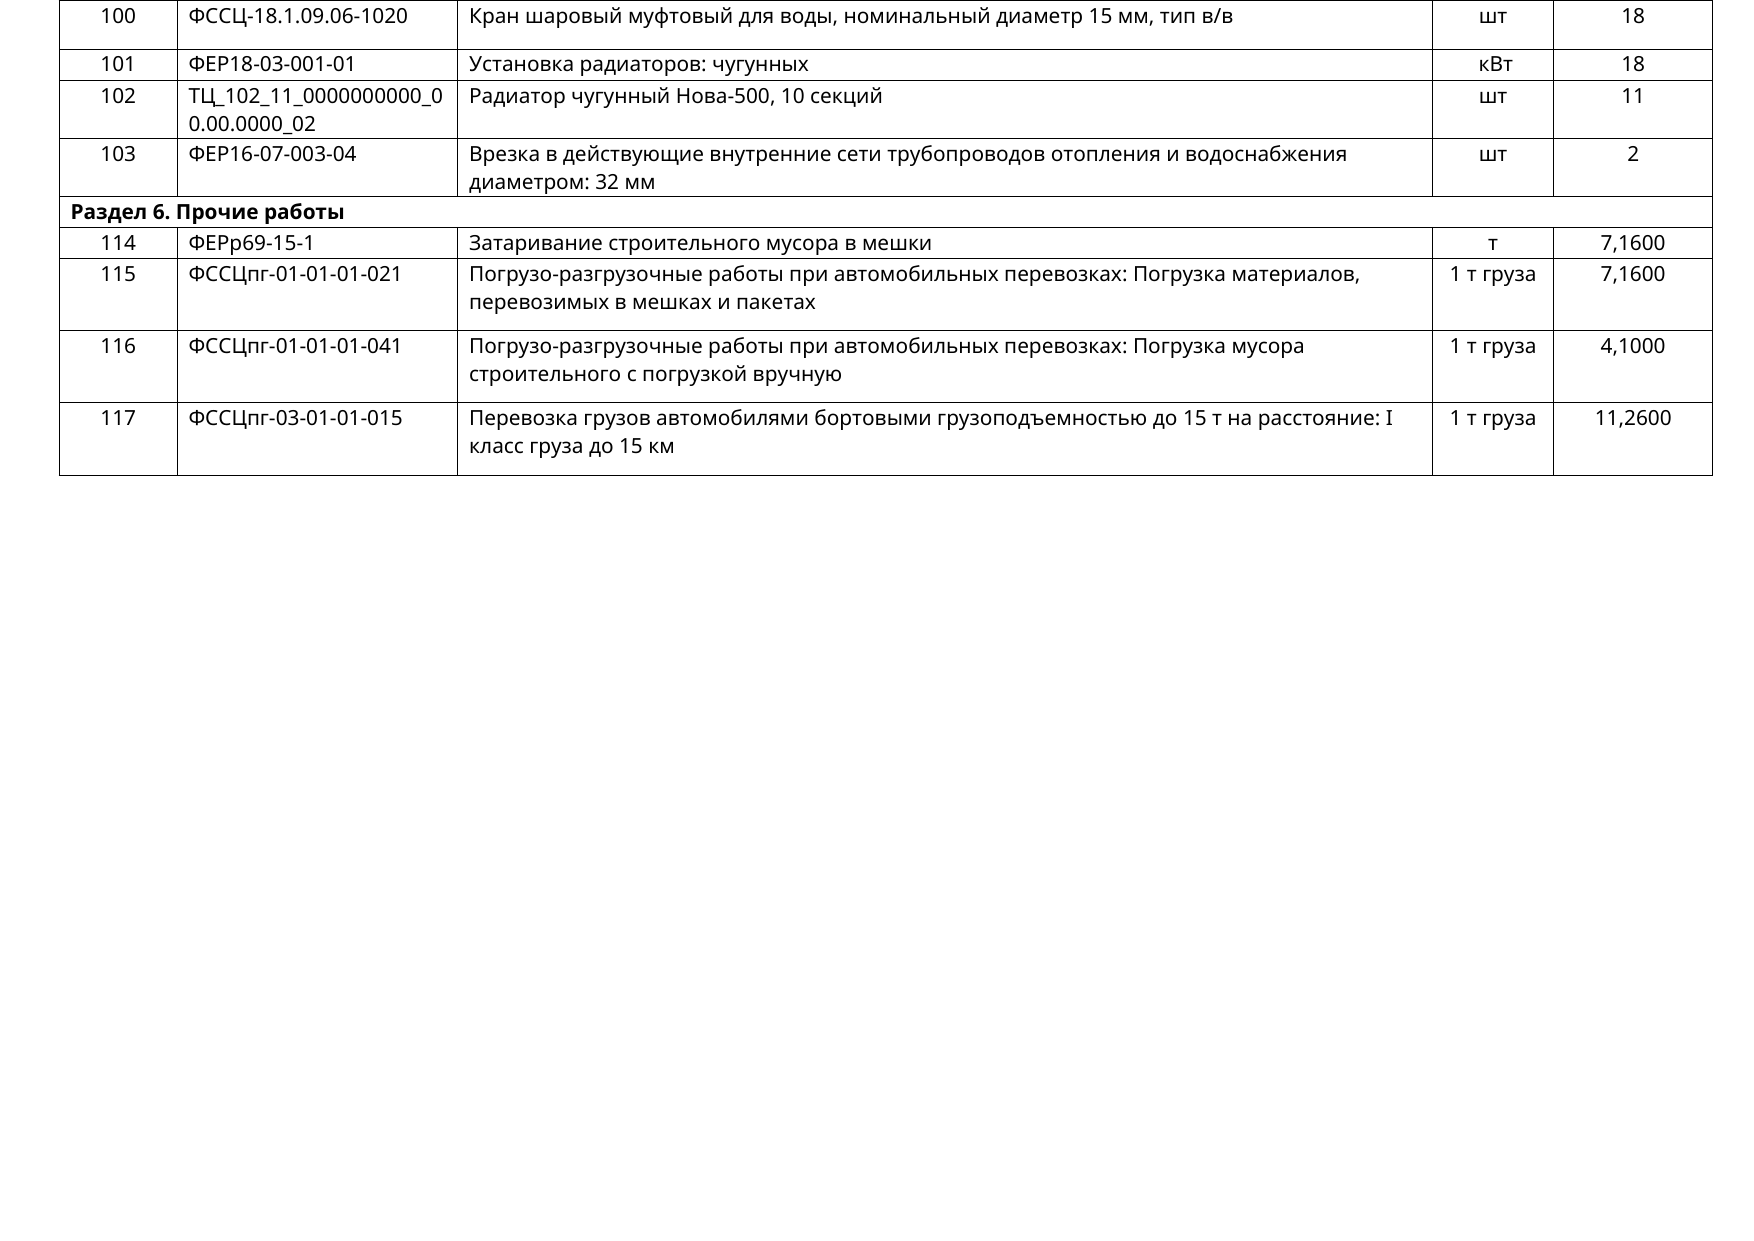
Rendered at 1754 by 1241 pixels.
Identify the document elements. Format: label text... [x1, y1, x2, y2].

table_cell Установка радиаторов: чугунных [458, 50, 1432, 80]
table_cell кВт [1433, 50, 1553, 80]
table_cell ФССЦ-18.1.09.06-1020 [178, 1, 457, 48]
table_cell шт [1433, 139, 1553, 196]
table_cell 102 [60, 81, 177, 138]
table_cell 1 т груза [1433, 403, 1553, 475]
table_cell 18 [1554, 1, 1712, 48]
table_cell 100 [60, 1, 177, 48]
table_cell 2 [1554, 139, 1712, 196]
table_cell Погрузо-разгрузочные работы при автомобильных перевозках: Погрузка мусора строительного с погрузкой вручную [458, 331, 1432, 402]
table_cell ФССЦпг-01-01-01-041 [178, 331, 457, 402]
table_cell Раздел 6. Прочие работы [60, 197, 1712, 227]
table_cell 11 [1554, 81, 1712, 138]
table_cell 115 [60, 259, 177, 330]
table_cell 116 [60, 331, 177, 402]
table_cell Погрузо-разгрузочные работы при автомобильных перевозках: Погрузка материалов, перевозимых в мешках и пакетах [458, 259, 1432, 330]
table_cell т [1433, 228, 1553, 258]
table_cell 1 т груза [1433, 331, 1553, 402]
table_cell шт [1433, 1, 1553, 48]
table_cell ТЦ_102_11_0000000000_00.00.0000_02 [178, 81, 457, 138]
table_cell ФССЦпг-01-01-01-021 [178, 259, 457, 330]
table_cell 7,1600 [1554, 259, 1712, 330]
table_cell 1 т груза [1433, 259, 1553, 330]
table_cell 114 [60, 228, 177, 258]
table_cell 117 [60, 403, 177, 475]
table_cell 18 [1554, 50, 1712, 80]
table_cell 101 [60, 50, 177, 80]
table_cell 11,2600 [1554, 403, 1712, 475]
table_cell 103 [60, 139, 177, 196]
table_cell ФЕР18-03-001-01 [178, 50, 457, 80]
table_cell шт [1433, 81, 1553, 138]
table_cell ФССЦпг-03-01-01-015 [178, 403, 457, 475]
table_cell Врезка в действующие внутренние сети трубопроводов отопления и водоснабжения диаметром: 32 мм [458, 139, 1432, 196]
table_cell ФЕРр69-15-1 [178, 228, 457, 258]
table_cell Кран шаровый муфтовый для воды, номинальный диаметр 15 мм, тип в/в [458, 1, 1432, 48]
table_cell 4,1000 [1554, 331, 1712, 402]
table_cell Перевозка грузов автомобилями бортовыми грузоподъемностью до 15 т на расстояние: I класс груза до 15 км [458, 403, 1432, 475]
table_cell 7,1600 [1554, 228, 1712, 258]
table_cell ФЕР16-07-003-04 [178, 139, 457, 196]
table_cell Радиатор чугунный Нова-500, 10 секций [458, 81, 1432, 138]
table_cell Затаривание строительного мусора в мешки [458, 228, 1432, 258]
